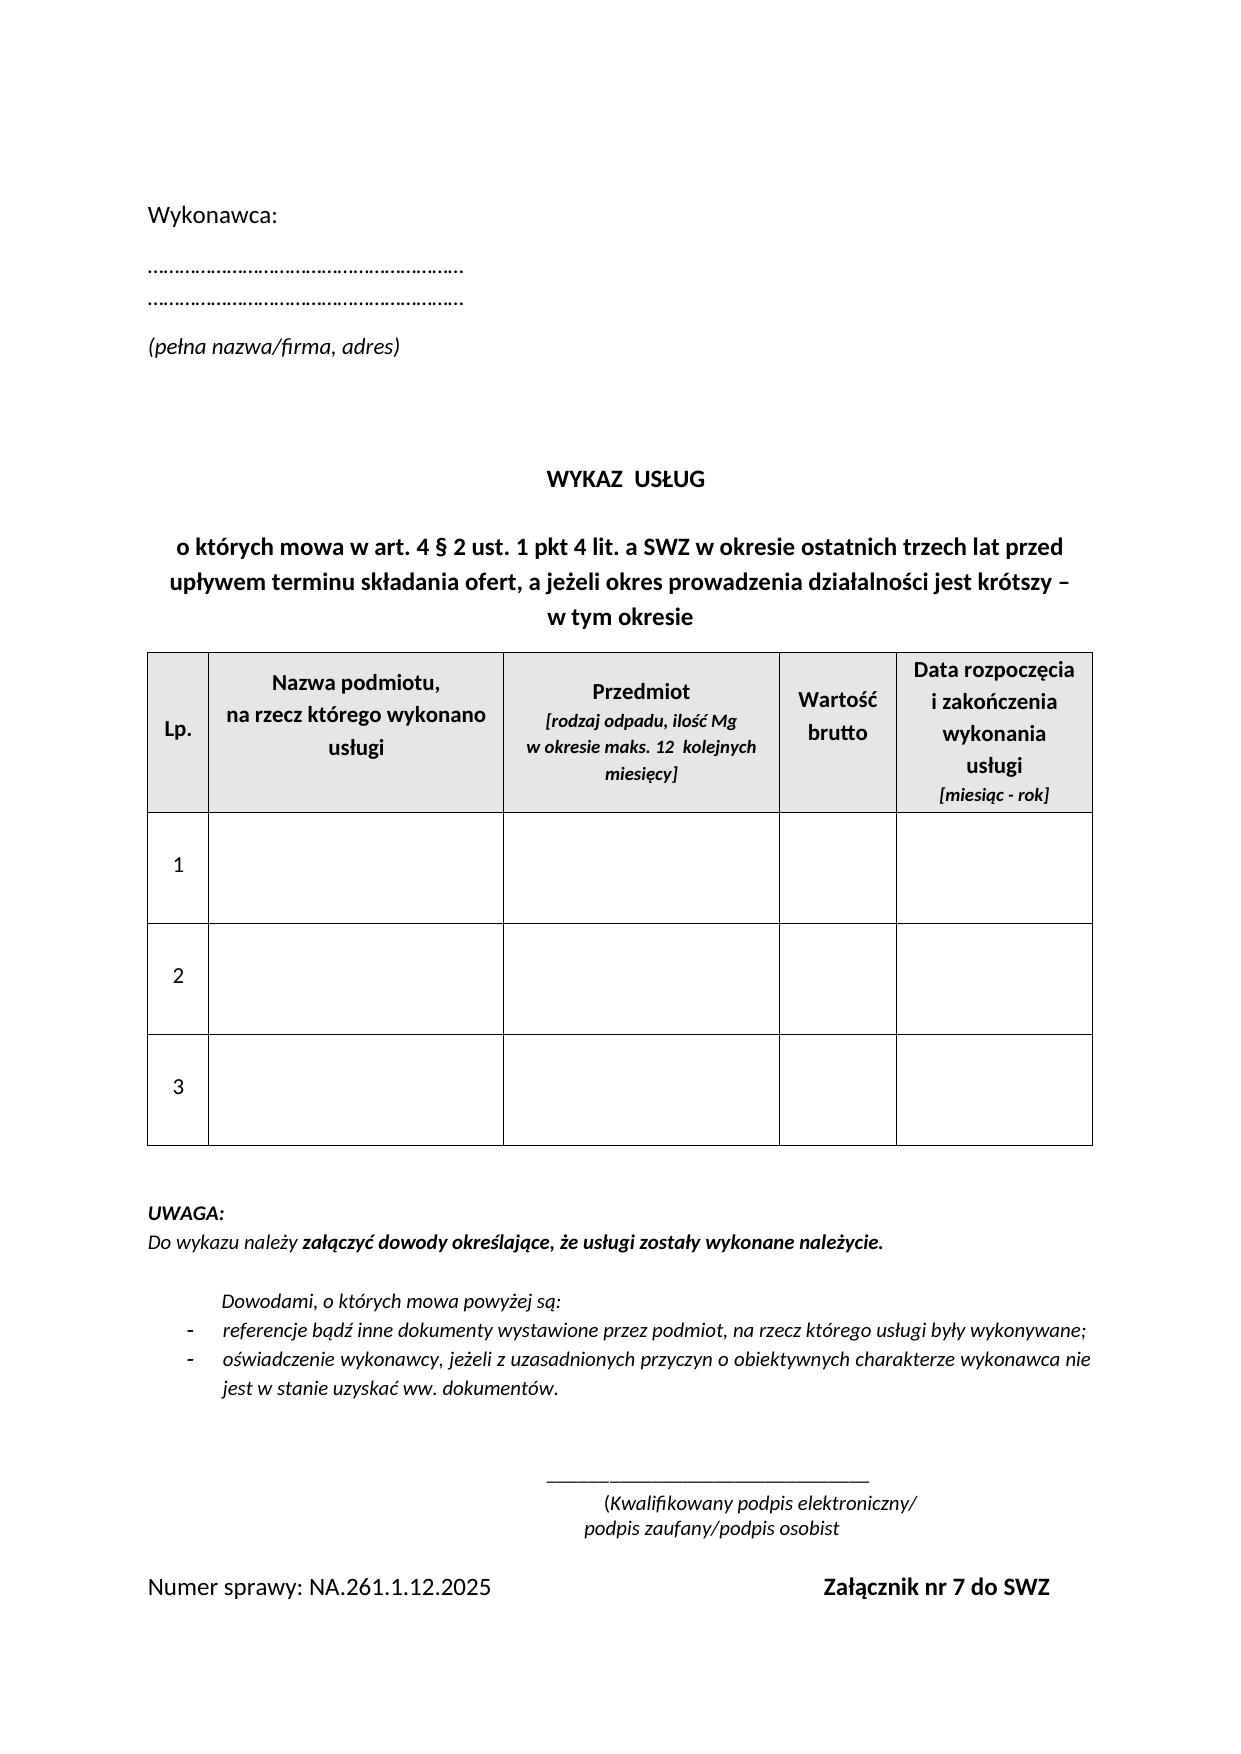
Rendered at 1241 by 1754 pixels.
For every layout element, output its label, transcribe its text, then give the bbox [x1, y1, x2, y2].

table_cell [897, 813, 1092, 923]
text _______________________________ [148, 1461, 1092, 1486]
table_cell [897, 924, 1092, 1034]
table_cell [209, 924, 503, 1034]
table_header Wartość brutto [780, 653, 896, 812]
table_cell [780, 813, 896, 923]
table_header Przedmiot [rodzaj odpadu, ilość Mg w okresie maks. 12 kolejnych miesięcy] [504, 653, 779, 812]
table_cell [897, 1035, 1092, 1145]
text Dowodami, o których mowa powyżej są: [221, 1288, 1092, 1313]
text podpis zaufany/podpis osobist [148, 1515, 1092, 1541]
list oświadczenie wykonawcy, jeżeli z uzasadnionych przyczyn o obiektywnych charakterze wykonawca nie jest w stanie uzyskać ww. dokumentów. [185, 1346, 1092, 1401]
text Numer sprawy: NA.261.1.12.2025 Załącznik nr 7 do SWZ [148, 1571, 1092, 1602]
table_cell [209, 813, 503, 923]
table_cell [504, 1035, 779, 1145]
text Wykonawca: [148, 199, 1092, 230]
table_header Nazwa podmiotu, na rzecz którego wykonano usługi [209, 653, 503, 812]
table_cell [780, 1035, 896, 1145]
list referencje bądź inne dokumenty wystawione przez podmiot, na rzecz którego usługi były wykonywane; [185, 1317, 1092, 1342]
text Do wykazu należy załączyć dowody określające, że usługi zostały wykonane należycie. [148, 1229, 1092, 1255]
text UWAGA: [148, 1200, 1092, 1226]
table_header Data rozpoczęcia i zakończenia wykonania usługi [miesiąc - rok] [897, 653, 1092, 812]
table_cell [504, 813, 779, 923]
table_header Lp. [148, 653, 208, 812]
table_cell 1 [148, 813, 208, 923]
text (Kwalifikowany podpis elektroniczny/ [428, 1490, 1092, 1515]
text WYKAZ USŁUG [148, 463, 1104, 494]
text o których mowa w art. 4 § 2 ust. 1 pkt 4 lit. a SWZ w okresie ostatnich trzech lat przed upływem terminu składania ofert, a jeżeli okres prowadzenia działalności jest krótszy – w tym okresie [148, 531, 1092, 631]
table_cell 3 [148, 1035, 208, 1145]
text ………………………………………………………………………………………………………… [148, 251, 472, 311]
table_cell 2 [148, 924, 208, 1034]
table_cell [780, 924, 896, 1034]
title (pełna nazwa/firma, adres) [148, 332, 1092, 360]
table_cell [209, 1035, 503, 1145]
table_cell [504, 924, 779, 1034]
